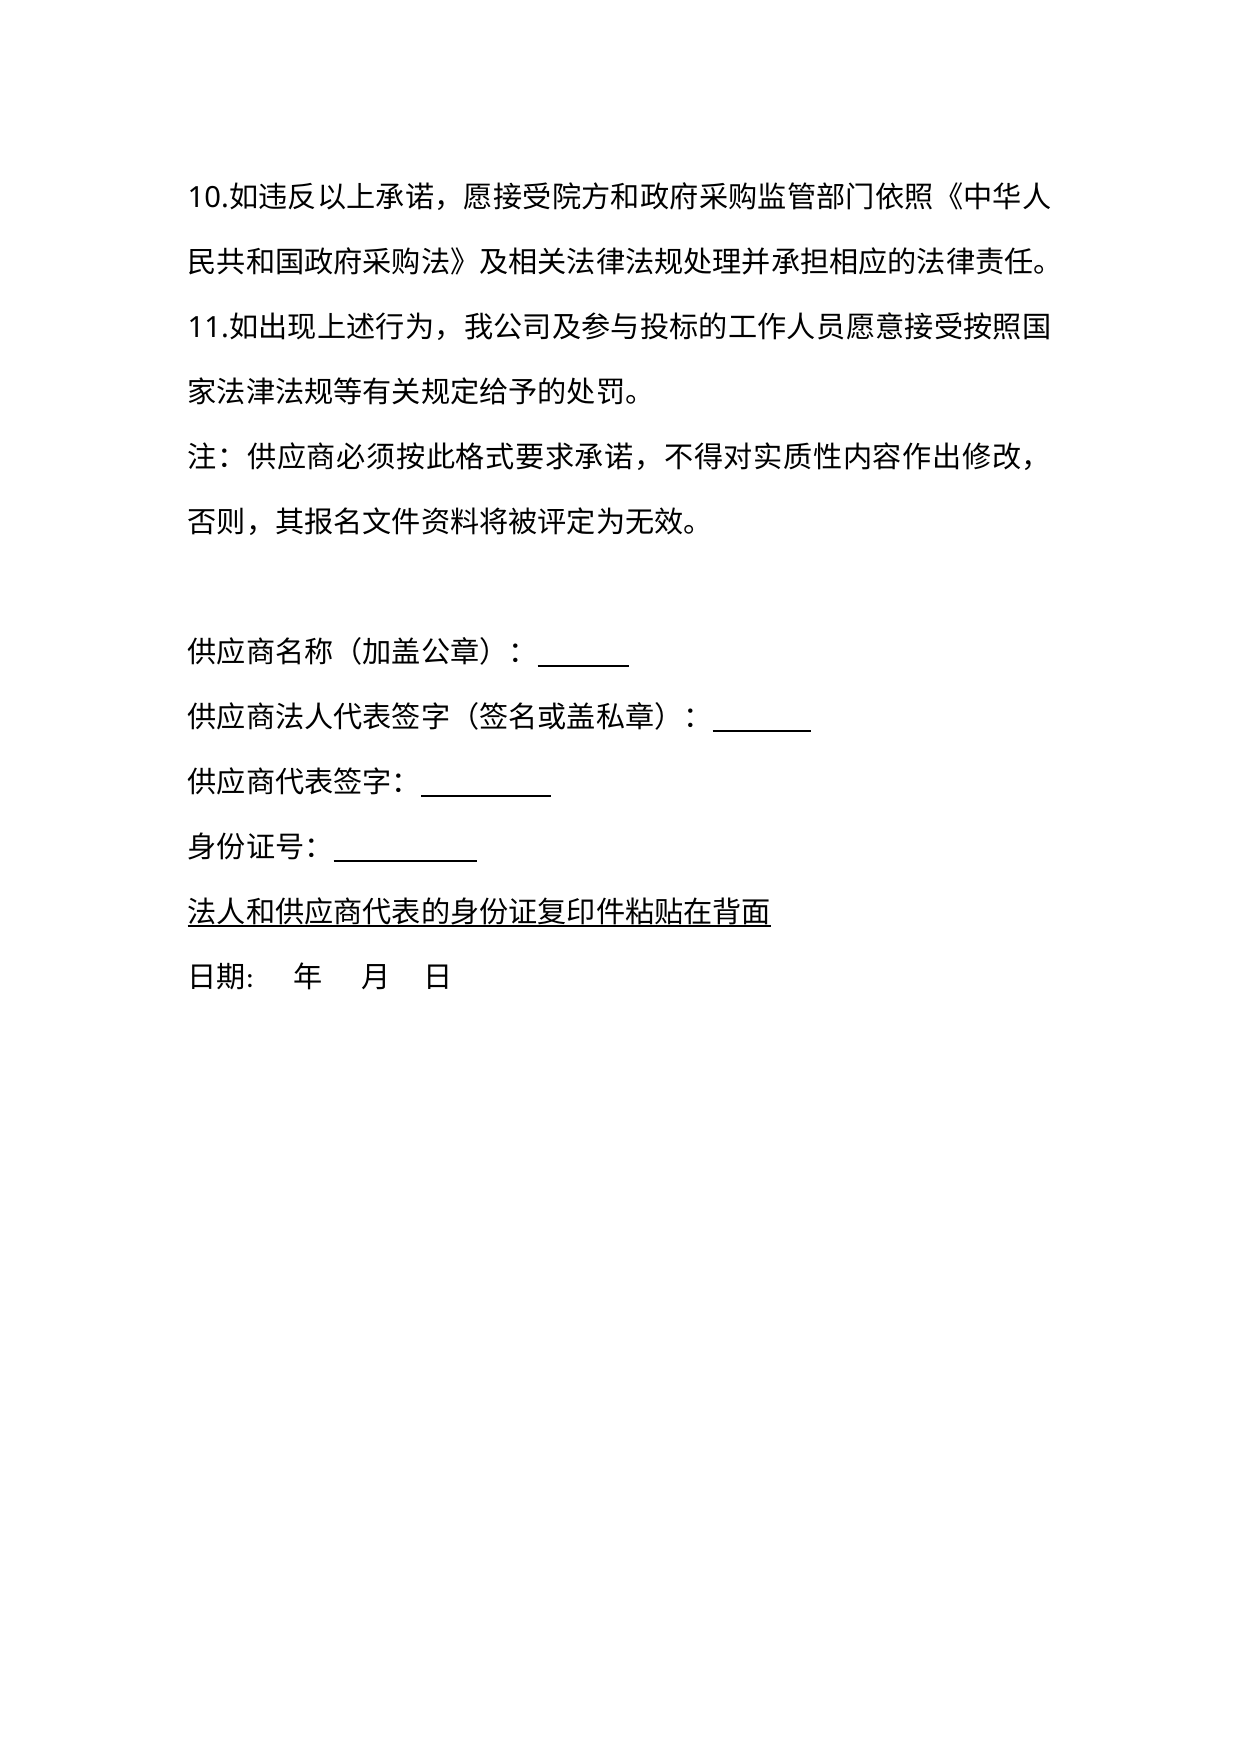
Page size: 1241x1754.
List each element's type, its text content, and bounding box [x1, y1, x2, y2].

text 法人和供应商代表的身份证复印件粘贴在背面 [187, 877, 1053, 942]
text 供应商代表签字： [187, 747, 1053, 812]
text 注：供应商必须按此格式要求承诺，不得对实质性内容作出修改，否则，其报名文件资料将被评定为无效。 [187, 422, 1053, 552]
text 供应商法人代表签字（签名或盖私章）： [187, 682, 1053, 747]
text 日期: 年 月 日 [187, 942, 1053, 1007]
text 供应商名称（加盖公章）： [187, 617, 1053, 682]
text 身份证号： [187, 812, 1053, 877]
text 11.如出现上述行为，我公司及参与投标的工作人员愿意接受按照国家法津法规等有关规定给予的处罚。 [187, 292, 1053, 422]
text 10.如违反以上承诺，愿接受院方和政府采购监管部门依照《中华人民共和国政府采购法》及相关法律法规处理并承担相应的法律责任。 [187, 162, 1053, 292]
